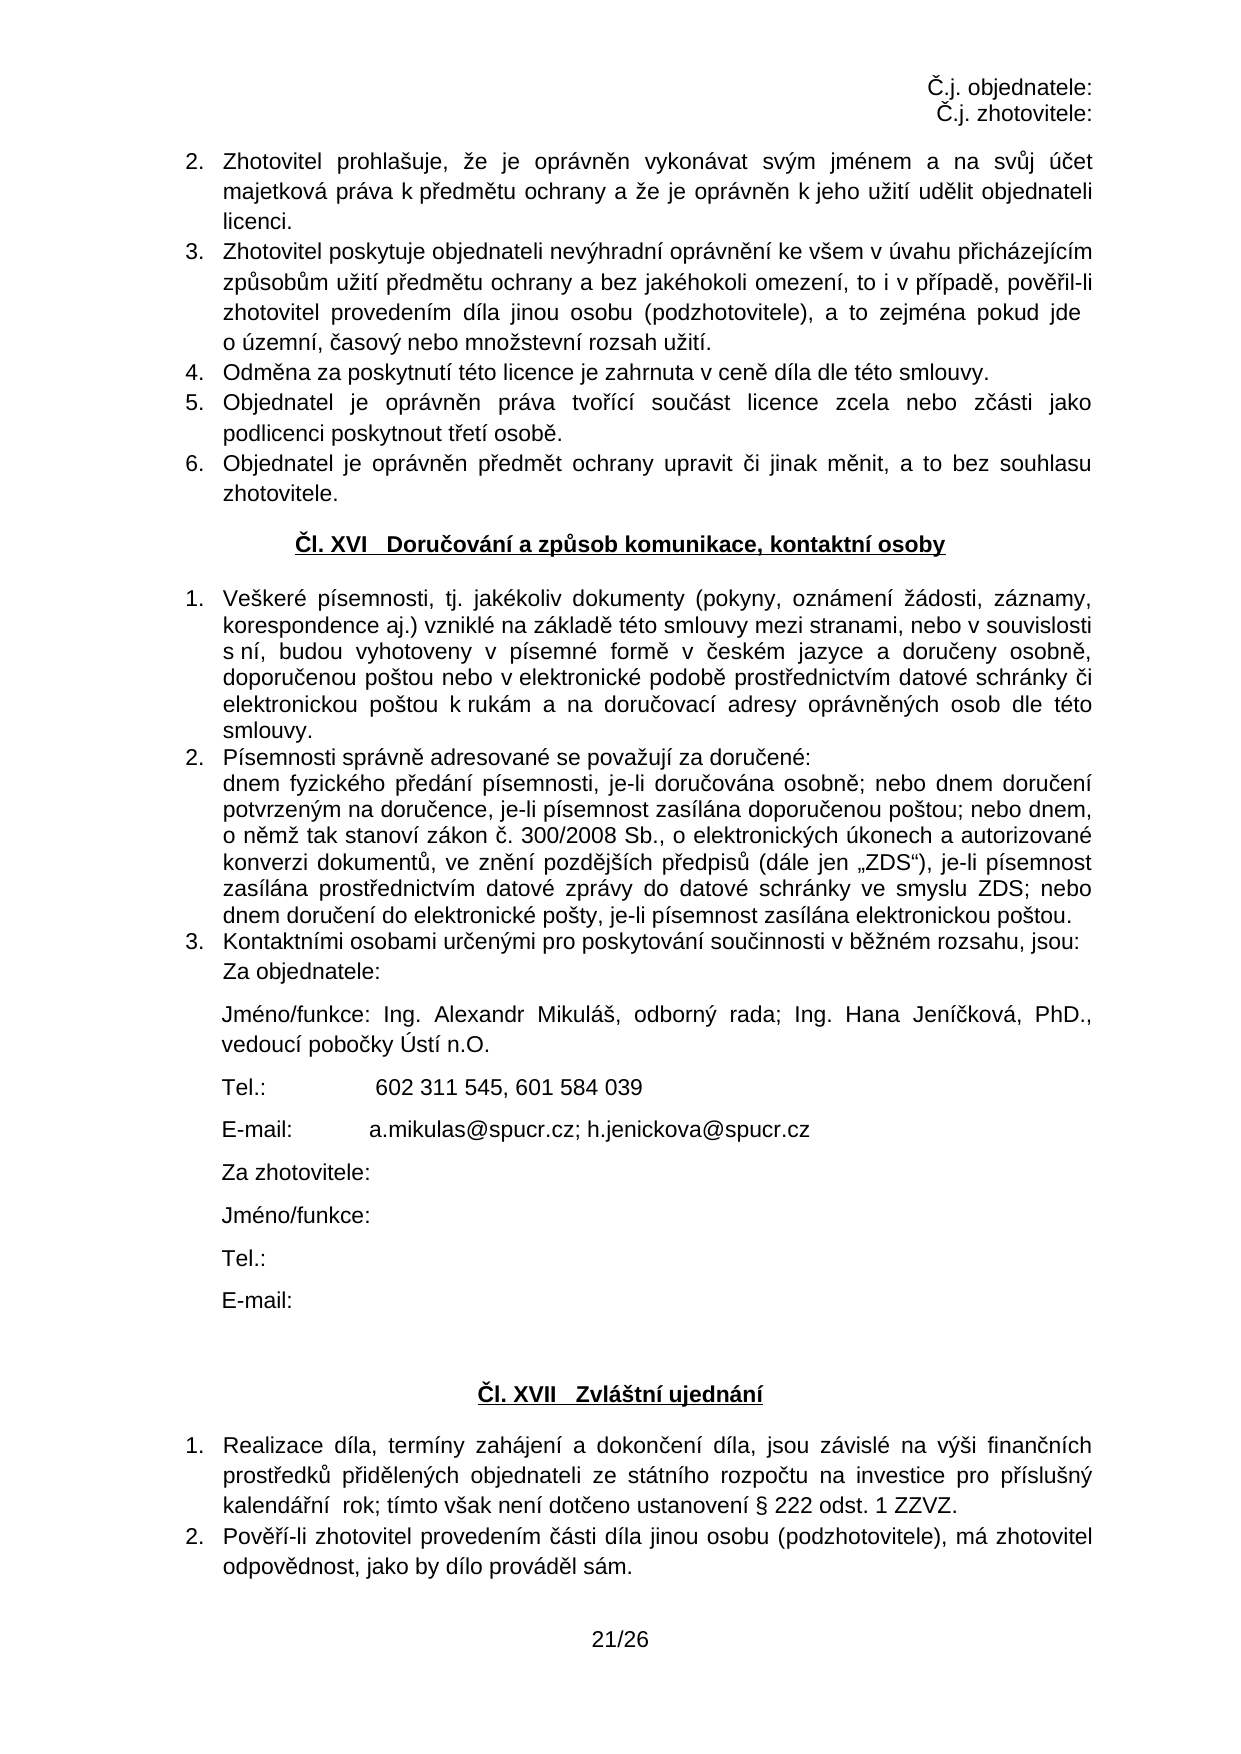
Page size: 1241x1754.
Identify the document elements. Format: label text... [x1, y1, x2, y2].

text Jméno/funkce: Ing. Alexandr Mikuláš, odborný rada; Ing. Hana Jeníčková, PhD., vedoucí pobočky Ústí n.O. [221, 1001, 1093, 1057]
text Tel.: [192, 1244, 1093, 1271]
list Odměna za poskytnutí této licence je zahrnuta v ceně díla dle této smlouvy. [185, 359, 1093, 385]
text E-mail: [192, 1287, 1093, 1314]
list Objednatel je oprávněn práva tvořící součást licence zcela nebo zčásti jako podlicenci poskytnout třetí osobě. [185, 389, 1093, 446]
list Za objednatele: [223, 958, 1093, 984]
text Čl. XVII Zvláštní ujednání [148, 1381, 1093, 1407]
list Kontaktními osobami určenými pro poskytování součinnosti v běžném rozsahu, jsou: [185, 928, 1093, 954]
text Za zhotovitele: [192, 1159, 1093, 1186]
text E-mail: a.mikulas@spucr.cz; h.jenickova@spucr.cz [192, 1116, 1093, 1143]
text Čl. XVI Doručování a způsob komunikace, kontaktní osoby [148, 531, 1093, 557]
list Veškeré písemnosti, tj. jakékoliv dokumenty (pokyny, oznámení žádosti, záznamy, korespondence aj.) vzniklé na základě této smlouvy mezi stranami, nebo v souvislosti s ní, budou vyhotoveny v písemné formě v českém jazyce a doručeny osobně, doporučenou poštou nebo v elektronické podobě prostřednictvím datové schránky či elektronickou poštou k rukám a na doručovací adresy oprávněných osob dle této smlouvy. [185, 585, 1093, 743]
text dnem fyzického předání písemnosti, je-li doručována osobně; nebo dnem doručení potvrzeným na doručence, je-li písemnost zasílána doporučenou poštou; nebo dnem, o němž tak stanoví zákon č. 300/2008 Sb., o elektronických úkonech a autorizované konverzi dokumentů, ve znění pozdějších předpisů (dále jen „ZDS“), je-li písemnost zasílána prostřednictvím datové zprávy do datové schránky ve smyslu ZDS; nebo dnem doručení do elektronické pošty, je-li písemnost zasílána elektronickou poštou. [223, 770, 1093, 928]
list Objednatel je oprávněn předmět ochrany upravit či jinak měnit, a to bez souhlasu zhotovitele. [185, 450, 1093, 506]
list Pověří-li zhotovitel provedením části díla jinou osobu (podzhotovitele), má zhotovitel odpovědnost, jako by dílo prováděl sám. [185, 1523, 1093, 1579]
list Písemnosti správně adresované se považují za doručené: [185, 743, 1093, 770]
text Jméno/funkce: [192, 1202, 1093, 1228]
text Tel.: 602 311 545, 601 584 039 [192, 1074, 1093, 1100]
list Zhotovitel poskytuje objednateli nevýhradní oprávnění ke všem v úvahu přicházejícím způsobům užití předmětu ochrany a bez jakéhokoli omezení, to i v případě, pověřil-li zhotovitel provedením díla jinou osobu (podzhotovitele), a to zejména pokud jde o územní, časový nebo množstevní rozsah užití. [185, 238, 1093, 355]
list Realizace díla, termíny zahájení a dokončení díla, jsou závislé na výši finančních prostředků přidělených objednateli ze státního rozpočtu na investice pro příslušný kalendářní rok; tímto však není dotčeno ustanovení § 222 odst. 1 ZZVZ. [185, 1432, 1093, 1519]
list Zhotovitel prohlašuje, že je oprávněn vykonávat svým jménem a na svůj účet majetková práva k předmětu ochrany a že je oprávněn k jeho užití udělit objednateli licenci. [185, 148, 1093, 234]
